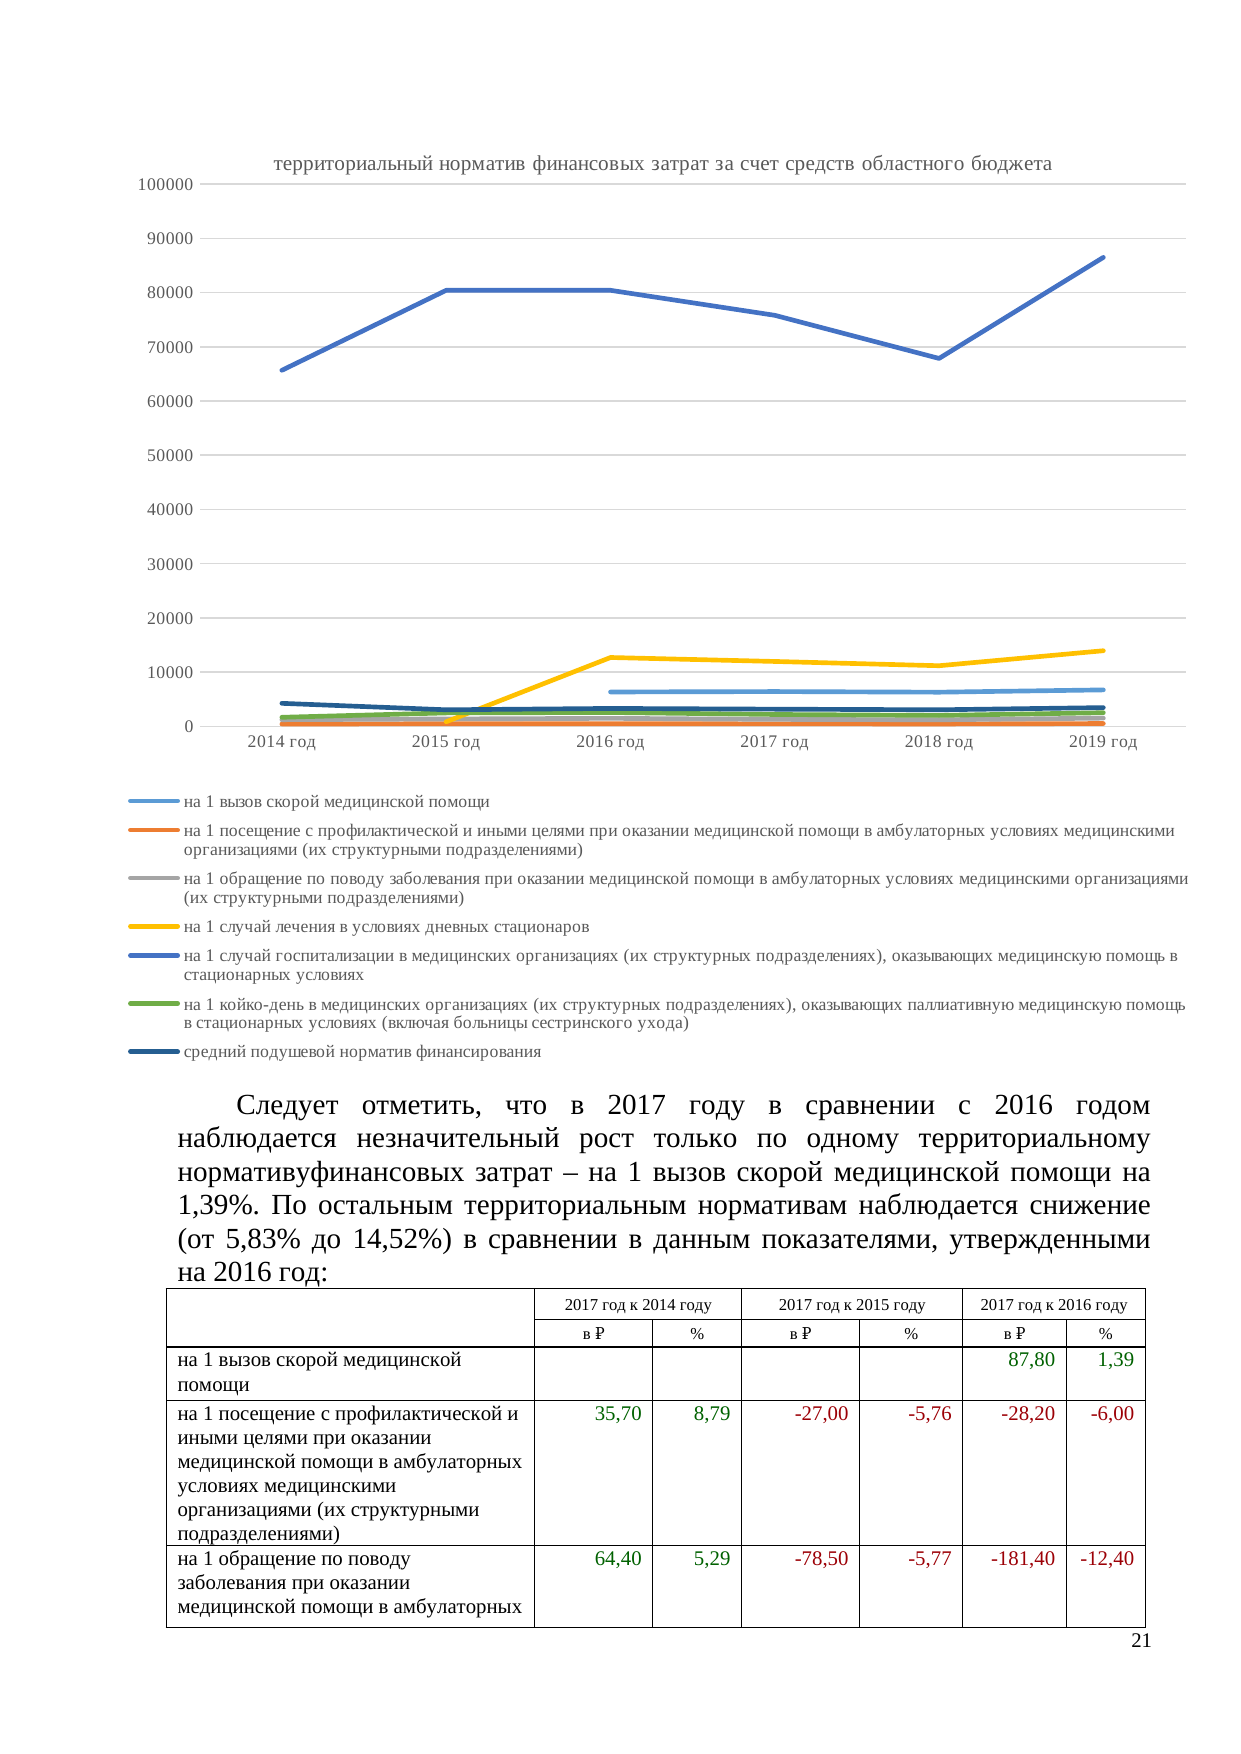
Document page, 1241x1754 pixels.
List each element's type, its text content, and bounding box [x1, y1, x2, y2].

table_cell % [860, 1320, 962, 1346]
table_cell [535, 1348, 652, 1399]
table_cell в ₽ [535, 1320, 652, 1346]
table_cell 35,70 [535, 1401, 652, 1545]
table_cell 64,40 [535, 1546, 652, 1627]
table_cell [860, 1348, 962, 1399]
text Следует отметить, что в 2017 году в сравнении с 2016 годом наблюдается незначительный рост только по одному территориальному нормативуфинансовых затрат – на 1 вызов скорой медицинской помощи на 1,39%. По остальным территориальным нормативам наблюдается снижение (от 5,83% до 14,52%) в сравнении в данным показателями, утвержденными на 2016 год: [177, 1087, 1152, 1288]
table_cell в ₽ [742, 1320, 859, 1346]
table_cell в ₽ [963, 1320, 1066, 1346]
table_cell [742, 1348, 859, 1399]
table_cell -181,40 [963, 1546, 1066, 1627]
table_header [167, 1289, 534, 1346]
table_header 2017 год к 2015 году [742, 1289, 962, 1319]
table_cell -6,00 [1067, 1401, 1145, 1545]
table_header 2017 год к 2014 году [535, 1289, 741, 1319]
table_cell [167, 1546, 534, 1627]
table_cell % [1067, 1320, 1145, 1346]
table_cell -12,40 [1067, 1546, 1145, 1627]
table_cell % [653, 1320, 741, 1346]
table_header 2017 год к 2016 году [963, 1289, 1145, 1319]
table_cell -78,50 [742, 1546, 859, 1627]
table_cell 1,39 [1067, 1348, 1145, 1399]
table_cell [653, 1348, 741, 1399]
table_cell -28,20 [963, 1401, 1066, 1545]
table_cell на 1 посещение с профилактической и иными целями при оказании медицинской помощи в амбулаторных условиях медицинскими организациями (их структурными подразделениями) [167, 1401, 534, 1545]
table_cell -5,77 [860, 1546, 962, 1627]
table_cell -5,76 [860, 1401, 962, 1545]
table_cell на 1 вызов скорой медицинской помощи [167, 1348, 534, 1399]
table_cell 8,79 [653, 1401, 741, 1545]
table_cell -27,00 [742, 1401, 859, 1545]
table_cell 87,80 [963, 1348, 1066, 1399]
table_cell 5,29 [653, 1546, 741, 1627]
